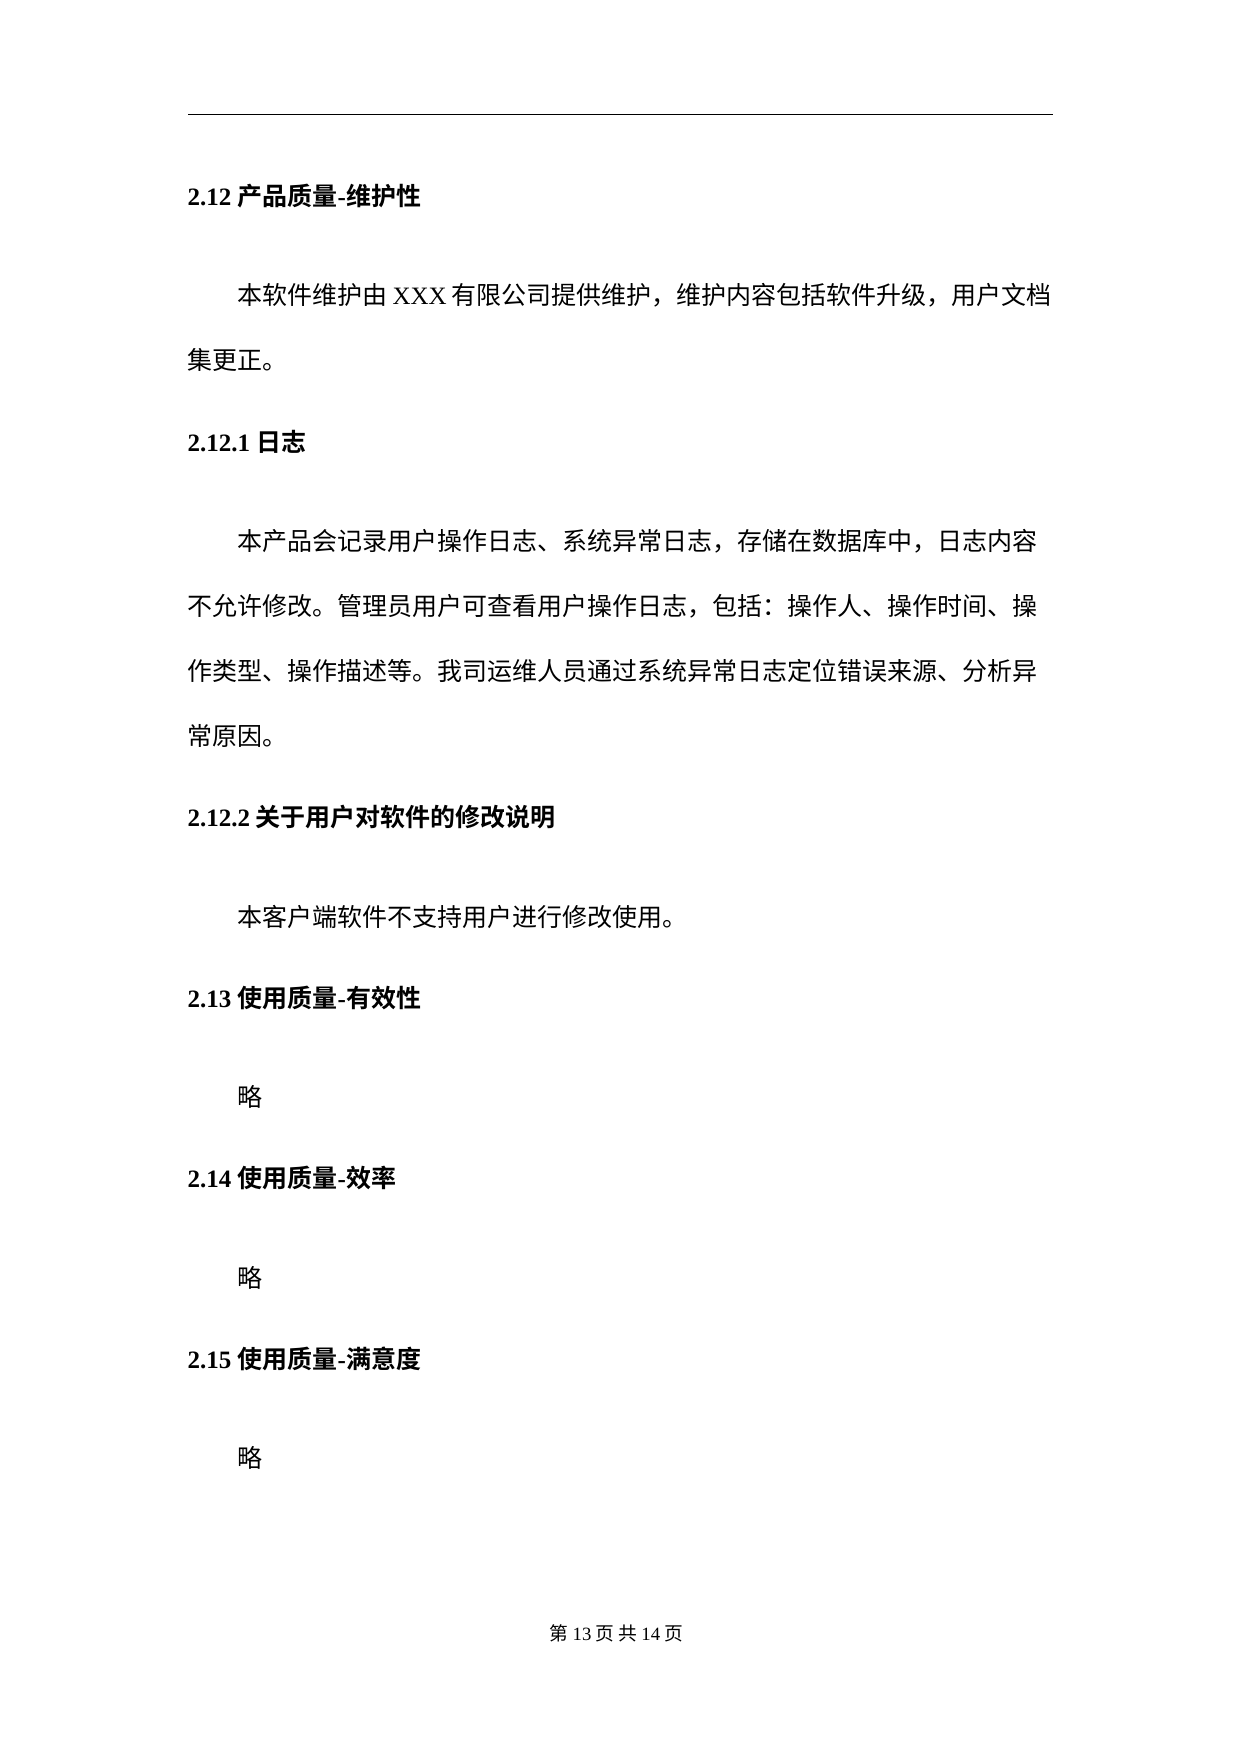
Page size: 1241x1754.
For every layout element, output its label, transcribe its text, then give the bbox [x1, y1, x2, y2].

list 略 [187, 1244, 1053, 1309]
list 略 [187, 1424, 1053, 1489]
subtitle 2.12.1 日志 [187, 408, 1053, 473]
subtitle 2.15 使用质量-满意度 [187, 1325, 1053, 1390]
list 本软件维护由XXX有限公司提供维护，维护内容包括软件升级，用户文档集更正。 [187, 261, 1053, 391]
subtitle 2.14 使用质量-效率 [187, 1144, 1053, 1209]
list 本产品会记录用户操作日志、系统异常日志，存储在数据库中，日志内容不允许修改。管理员用户可查看用户操作日志，包括：操作人、操作时间、操作类型、操作描述等。我司运维人员通过系统异常日志定位错误来源、分析异常原因。 [187, 507, 1053, 767]
list 略 [187, 1063, 1053, 1128]
subtitle 2.12.2关于用户对软件的修改说明 [187, 783, 1053, 848]
subtitle 2.12 产品质量-维护性 [187, 162, 1053, 227]
list 本客户端软件不支持用户进行修改使用。 [187, 883, 1053, 948]
subtitle 2.13 使用质量-有效性 [187, 964, 1053, 1029]
